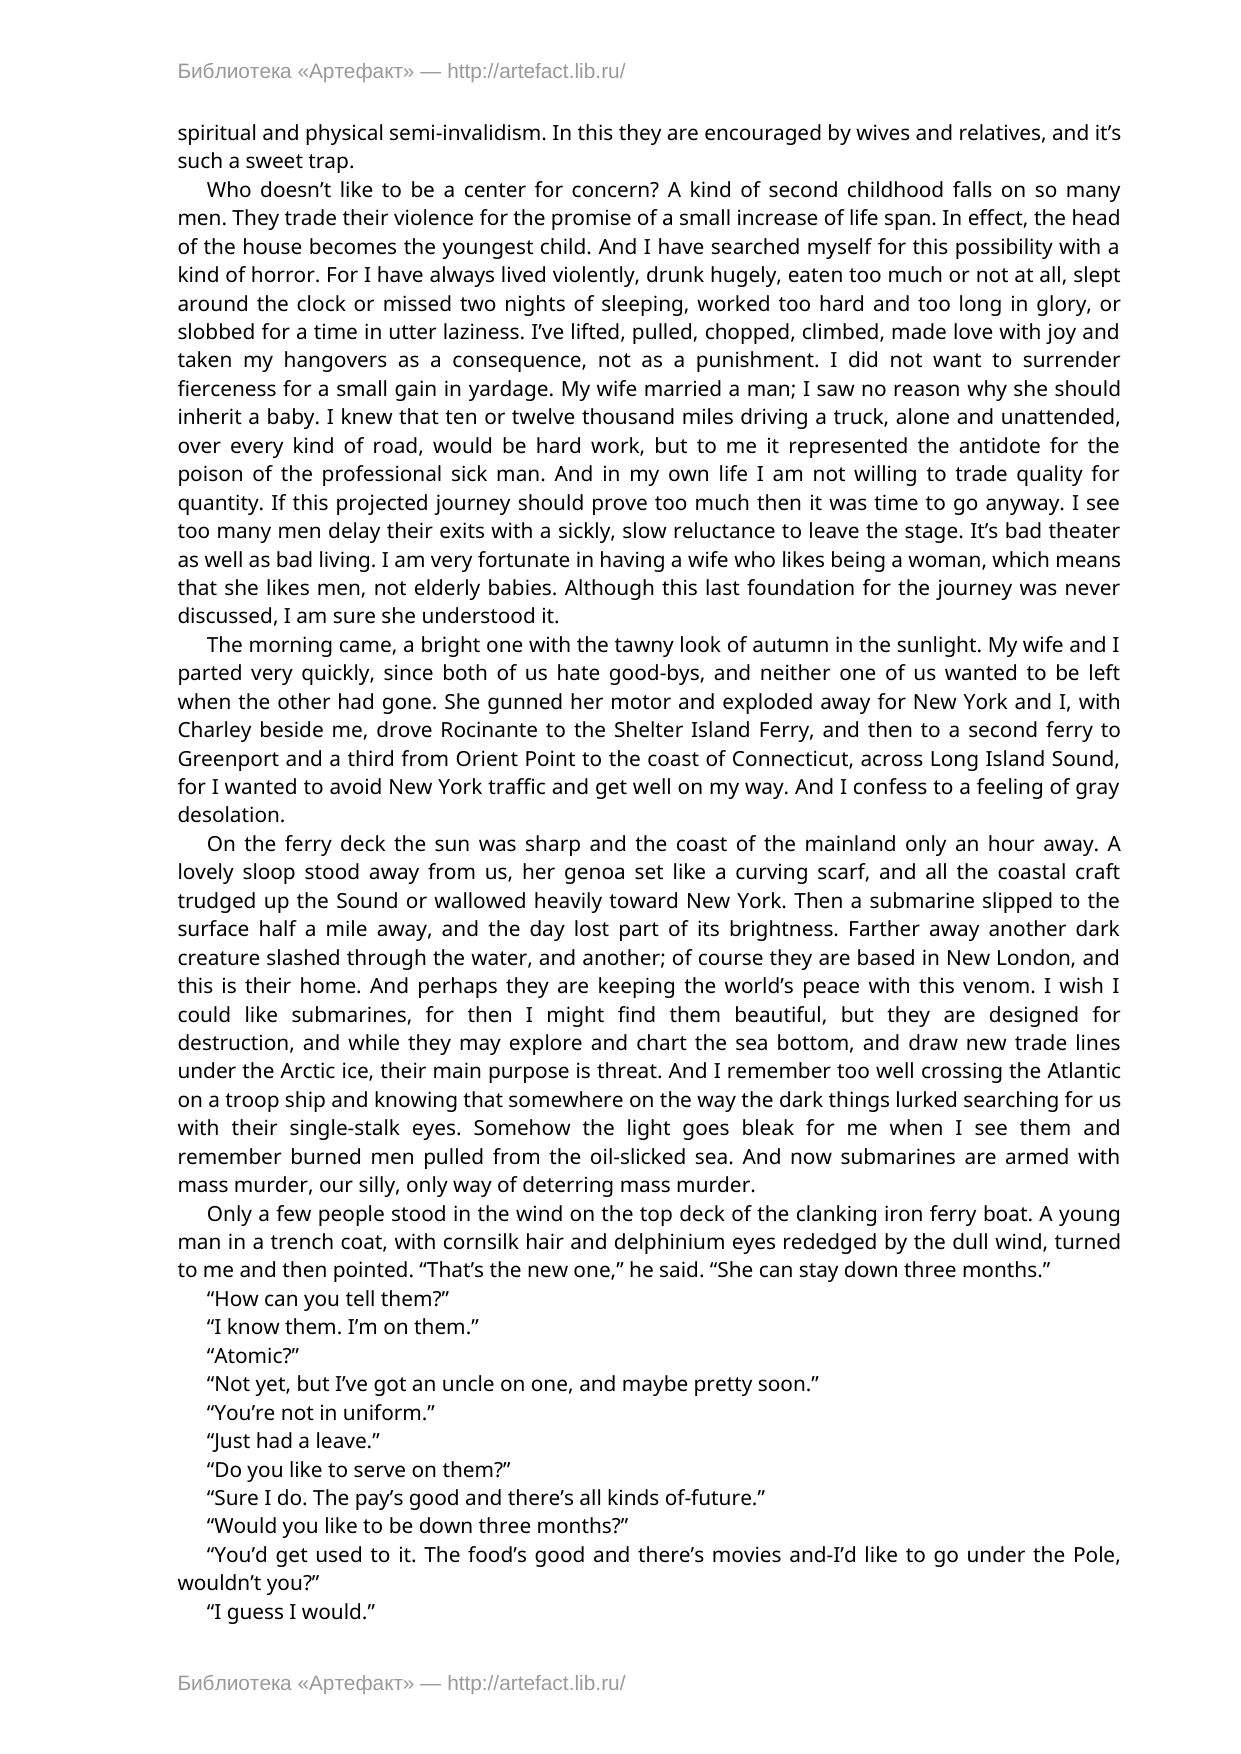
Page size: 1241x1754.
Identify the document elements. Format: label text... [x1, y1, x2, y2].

text “I guess I would.” [177, 1597, 1122, 1625]
text “How can you tell them?” [177, 1284, 1122, 1312]
text Only a few people stood in the wind on the top deck of the clanking iron ferry boat. A young man in a trench coat, with cornsilk hair and delphinium eyes rededged by the dull wind, turned to me and then pointed. “That’s the new one,” he said. “She can stay down three months.” [177, 1199, 1122, 1284]
text “You’d get used to it. The food’s good and there’s movies and-I’d like to go under the Pole, wouldn’t you?” [177, 1540, 1122, 1597]
text On the ferry deck the sun was sharp and the coast of the mainland only an hour away. A lovely sloop stood away from us, her genoa set like a curving scarf, and all the coastal craft trudged up the Sound or wallowed heavily toward New York. Then a submarine slipped to the surface half a mile away, and the day lost part of its brightness. Farther away another dark creature slashed through the water, and another; of course they are based in New London, and this is their home. And perhaps they are keeping the world’s peace with this venom. I wish I could like submarines, for then I might find them beautiful, but they are designed for destruction, and while they may explore and chart the sea bottom, and draw new trade lines under the Arctic ice, their main purpose is threat. And I remember too well crossing the Atlantic on a troop ship and knowing that somewhere on the way the dark things lurked searching for us with their single-stalk eyes. Somehow the light goes bleak for me when I see them and remember burned men pulled from the oil-slicked sea. And now submarines are armed with mass murder, our silly, only way of deterring mass murder. [177, 829, 1122, 1199]
text “Just had a leave.” [177, 1426, 1122, 1455]
text “Do you like to serve on them?” [177, 1455, 1122, 1483]
text Who doesn’t like to be a center for concern? A kind of second childhood falls on so many men. They trade their violence for the promise of a small increase of life span. In effect, the head of the house becomes the youngest child. And I have searched myself for this possibility with a kind of horror. For I have always lived violently, drunk hugely, eaten too much or not at all, slept around the clock or missed two nights of sleeping, worked too hard and too long in glory, or slobbed for a time in utter laziness. I’ve lifted, pulled, chopped, climbed, made love with joy and taken my hangovers as a consequence, not as a punishment. I did not want to surrender fierceness for a small gain in yardage. My wife married a man; I saw no reason why she should inherit a baby. I knew that ten or twelve thousand miles driving a truck, alone and unattended, over every kind of road, would be hard work, but to me it represented the antidote for the poison of the professional sick man. And in my own life I am not willing to trade quality for quantity. If this projected journey should prove too much then it was time to go anyway. I see too many men delay their exits with a sickly, slow reluctance to leave the stage. It’s bad theater as well as bad living. I am very fortunate in having a wife who likes being a woman, which means that she likes men, not elderly babies. Although this last foundation for the journey was never discussed, I am sure she understood it. [177, 175, 1122, 630]
text “Would you like to be down three months?” [177, 1512, 1122, 1540]
text “You’re not in uniform.” [177, 1398, 1122, 1426]
text “I know them. I’m on them.” [177, 1312, 1122, 1341]
text “Sure I do. The pay’s good and there’s all kinds of-future.” [177, 1483, 1122, 1512]
text The morning came, a bright one with the tawny look of autumn in the sunlight. My wife and I parted very quickly, since both of us hate good-bys, and neither one of us wanted to be left when the other had gone. She gunned her motor and exploded away for New York and I, with Charley beside me, drove Rocinante to the Shelter Island Ferry, and then to a second ferry to Greenport and a third from Orient Point to the coast of Connecticut, across Long Island Sound, for I wanted to avoid New York traffic and get well on my way. And I confess to a feeling of gray desolation. [177, 630, 1122, 829]
text “Not yet, but I’ve got an uncle on one, and maybe pretty soon.” [177, 1369, 1122, 1398]
text “Atomic?” [177, 1341, 1122, 1369]
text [177, 118, 1122, 175]
